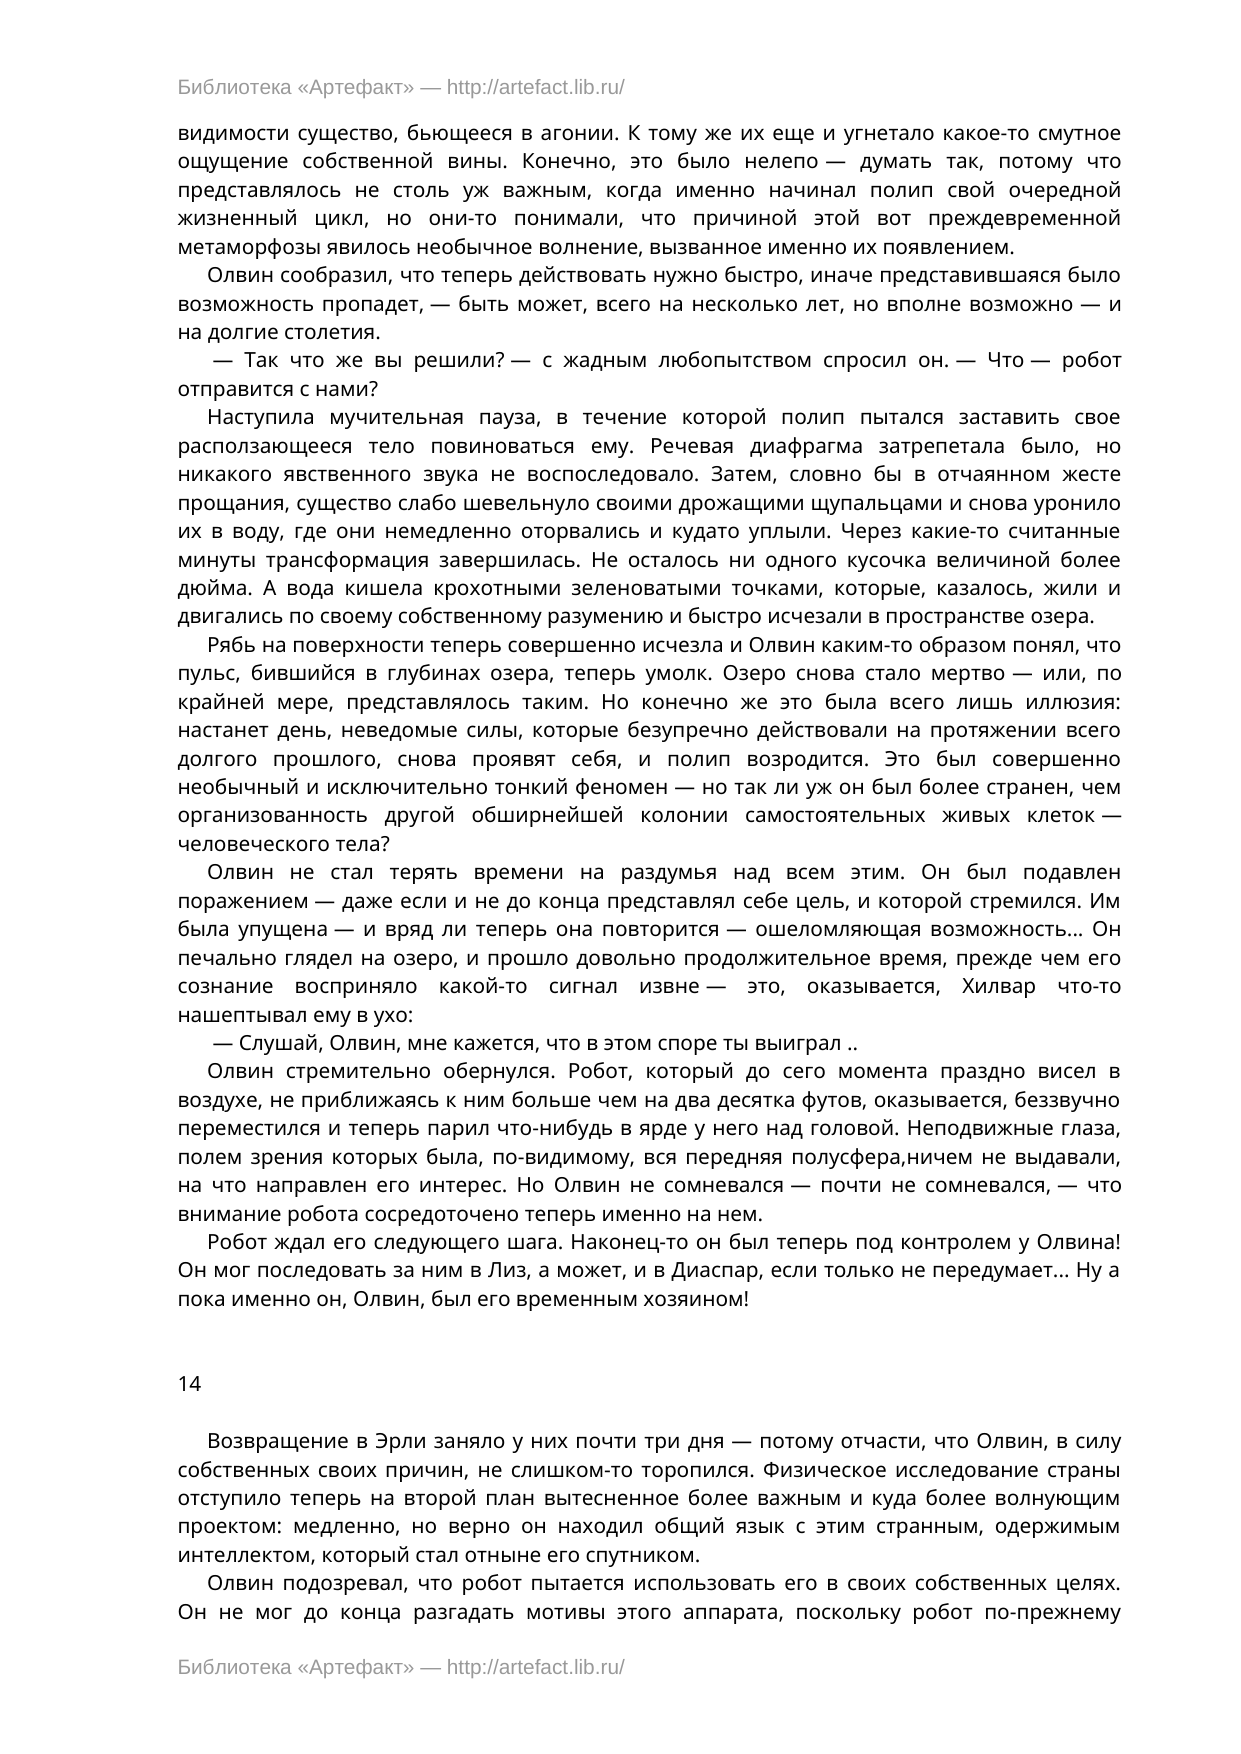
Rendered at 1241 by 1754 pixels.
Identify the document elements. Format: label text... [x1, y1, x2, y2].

text — Слушай, Олвин, мне кажется, что в этом споре ты выиграл .. [177, 1028, 1122, 1057]
text 14 [177, 1369, 1122, 1398]
text Наступила мучительная пауза, в течение которой полип пытался заставить свое расползающееся тело повиноваться ему. Речевая диафрагма затрепетала было, но никакого явственного звука не воспоследовало. Затем, словно бы в отчаянном жесте прощания, существо слабо шевельнуло своими дрожащими щупальцами и снова уронило их в воду, где они немедленно оторвались и кудато уплыли. Через какие-то считанные минуты трансформация завершилась. Не осталось ни одного кусочка величиной более дюйма. А вода кишела крохотными зеленоватыми точками, которые, казалось, жили и двигались по своему собственному разумению и быстро исчезали в пространстве озера. [177, 402, 1122, 630]
text Рябь на поверхности теперь совершенно исчезла и Олвин каким-то образом понял, что пульс, бившийся в глубинах озера, теперь умолк. Озеро снова стало мертво — или, по крайней мере, представлялось таким. Но конечно же это была всего лишь иллюзия: настанет день, неведомые силы, которые безупречно действовали на протяжении всего долгого прошлого, снова проявят себя, и полип возродится. Это был совершенно необычный и исключительно тонкий феномен — но так ли уж он был более странен, чем организованность другой обширнейшей колонии самостоятельных живых клеток — человеческого тела? [177, 630, 1122, 857]
text Олвин стремительно обернулся. Робот, который до сего момента праздно висел в воздухе, не приближаясь к ним больше чем на два десятка футов, оказывается, беззвучно переместился и теперь парил что-нибудь в ярде у него над головой. Неподвижные глаза, полем зрения которых была, по-видимому, вся передняя полусфера,ничем не выдавали, на что направлен его интерес. Но Олвин не сомневался — почти не сомневался, — что внимание робота сосредоточено теперь именно на нем. [177, 1057, 1122, 1227]
text — Так что же вы решили? — с жадным любопытством спросил он. — Что — робот отправится с нами? [177, 346, 1122, 402]
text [177, 1568, 1122, 1625]
text Олвин не стал терять времени на раздумья над всем этим. Он был подавлен поражением — даже если и не до конца представлял себе цель, и которой стремился. Им была упущена — и вряд ли теперь она повторится — ошеломляющая возможность... Он печально глядел на озеро, и прошло довольно продолжительное время, прежде чем его сознание восприняло какой-то сигнал извне — это, оказывается, Хилвар что-то нашептывал ему в ухо: [177, 857, 1122, 1028]
text Возвращение в Эрли заняло у них почти три дня — потому отчасти, что Олвин, в силу собственных своих причин, не слишком-то торопился. Физическое исследование страны отступило теперь на второй план вытесненное более важным и куда более волнующим проектом: медленно, но верно он находил общий язык с этим странным, одержимым интеллектом, который стал отныне его спутником. [177, 1426, 1122, 1568]
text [177, 118, 1122, 260]
text Олвин сообразил, что теперь действовать нужно быстро, иначе представившаяся было возможность пропадет, — быть может, всего на несколько лет, но вполне возможно — и на долгие столетия. [177, 260, 1122, 346]
text Робот ждал его следующего шага. Наконец-то он был теперь под контролем у Олвина! Он мог последовать за ним в Лиз, а может, и в Диаспар, если только не передумает... Ну а пока именно он, Олвин, был его временным хозяином! [177, 1227, 1122, 1312]
